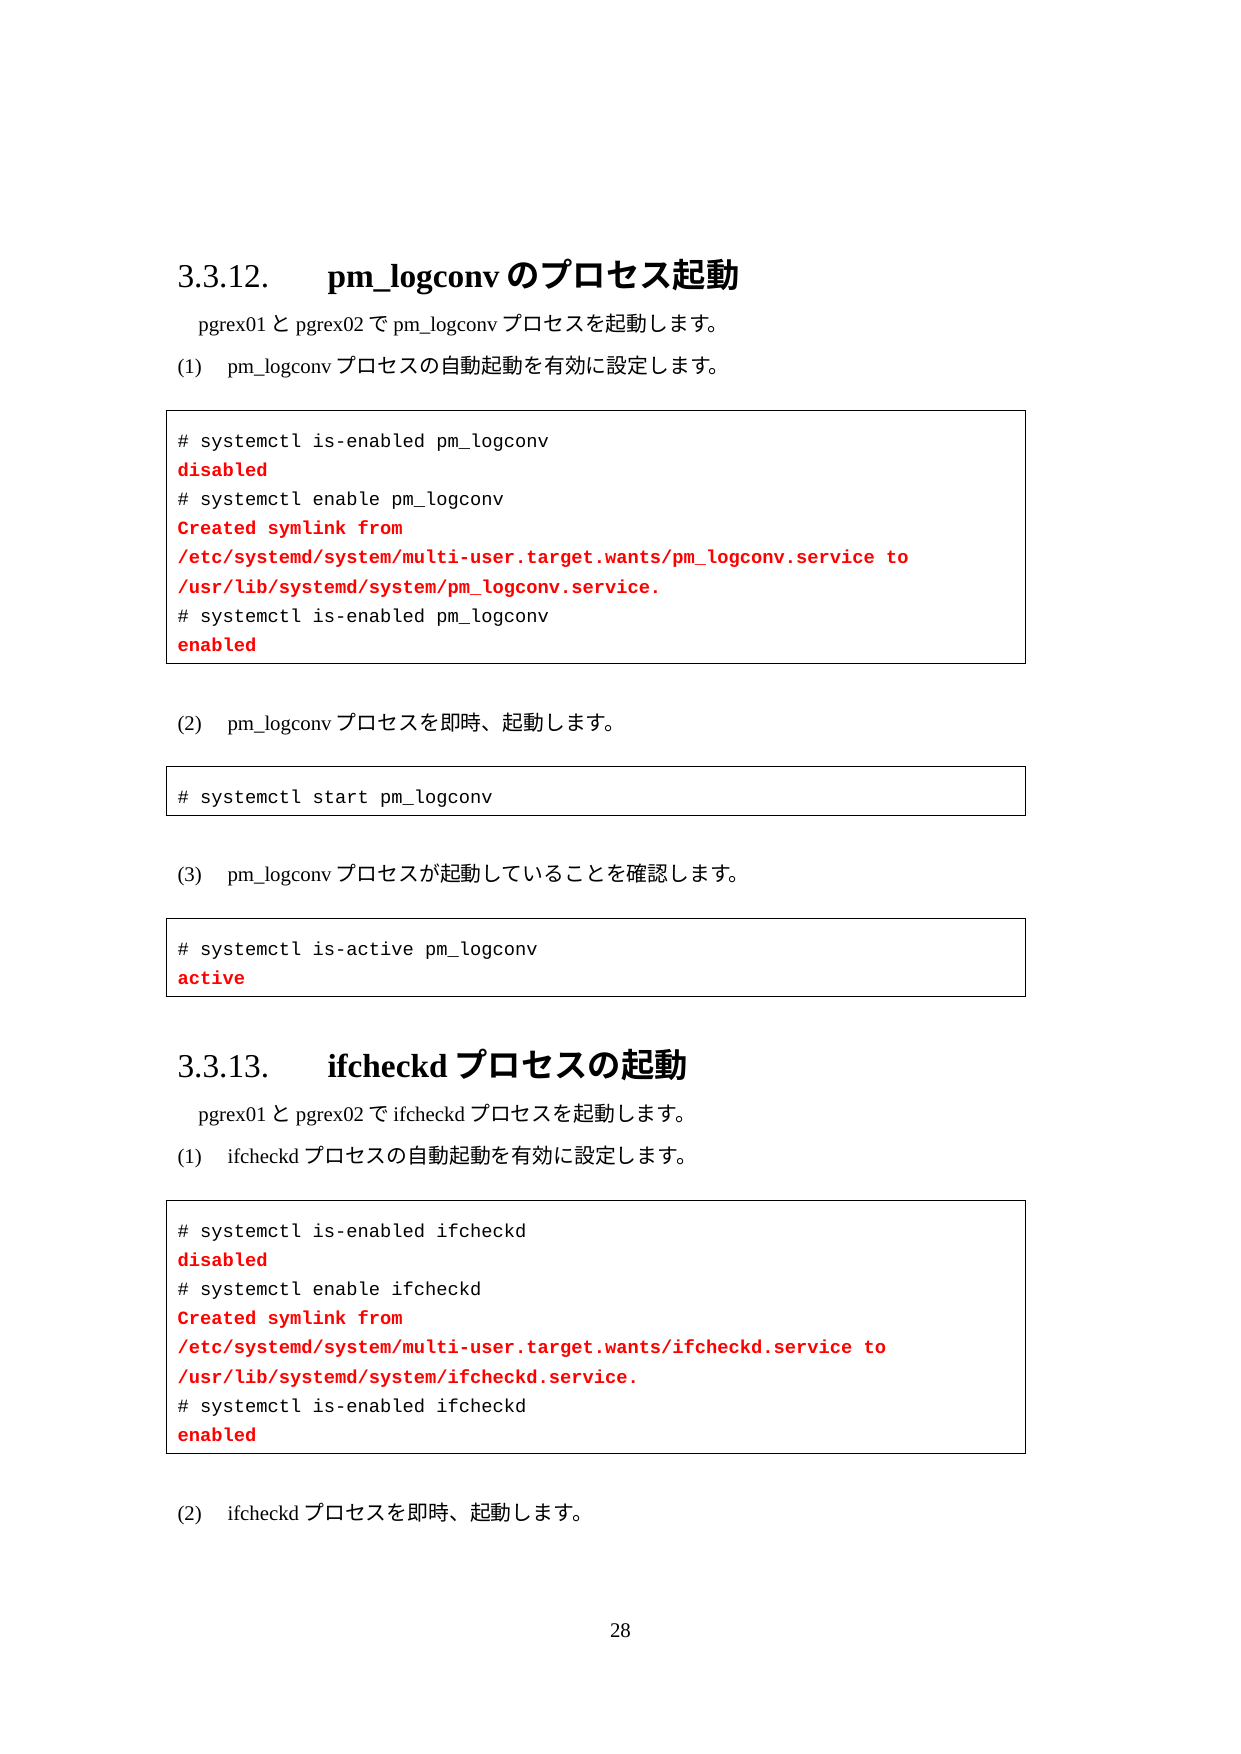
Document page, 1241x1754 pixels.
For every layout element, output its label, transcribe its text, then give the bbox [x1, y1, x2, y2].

table_header # systemctl is-enabled pm_logconv disabled # systemctl enable pm_logconv Created symlink from /etc/systemd/system/multi-user.target.wants/pm_logconv.service to /usr/lib/systemd/system/pm_logconv.service. # systemctl is-enabled pm_logconv enabled [167, 411, 1025, 663]
list pm_logconvプロセスの自動起動を有効に設定します。 [177, 350, 1063, 380]
text pgrex01とpgrex02でpm_logconvプロセスを起動します。 [177, 307, 1054, 337]
subtitle ifcheckdプロセスの起動 [177, 1038, 1063, 1087]
list ifcheckdプロセスの自動起動を有効に設定します。 [177, 1140, 1063, 1170]
list pm_logconvプロセスが起動していることを確認します。 [177, 857, 1063, 888]
table_header # systemctl start pm_logconv [167, 767, 1025, 815]
list ifcheckdプロセスを即時、起動します。 [177, 1496, 1063, 1526]
table_header # systemctl is-active pm_logconv active [167, 919, 1025, 996]
text pgrex01とpgrex02でifcheckdプロセスを起動します。 [177, 1097, 1054, 1127]
table_header # systemctl is-enabled ifcheckd disabled # systemctl enable ifcheckd Created symlink from /etc/systemd/system/multi-user.target.wants/ifcheckd.service to /usr/lib/systemd/system/ifcheckd.service. # systemctl is-enabled ifcheckd enabled [167, 1201, 1025, 1453]
list pm_logconvプロセスを即時、起動します。 [177, 706, 1063, 736]
subtitle pm_logconvのプロセス起動 [177, 248, 1063, 297]
